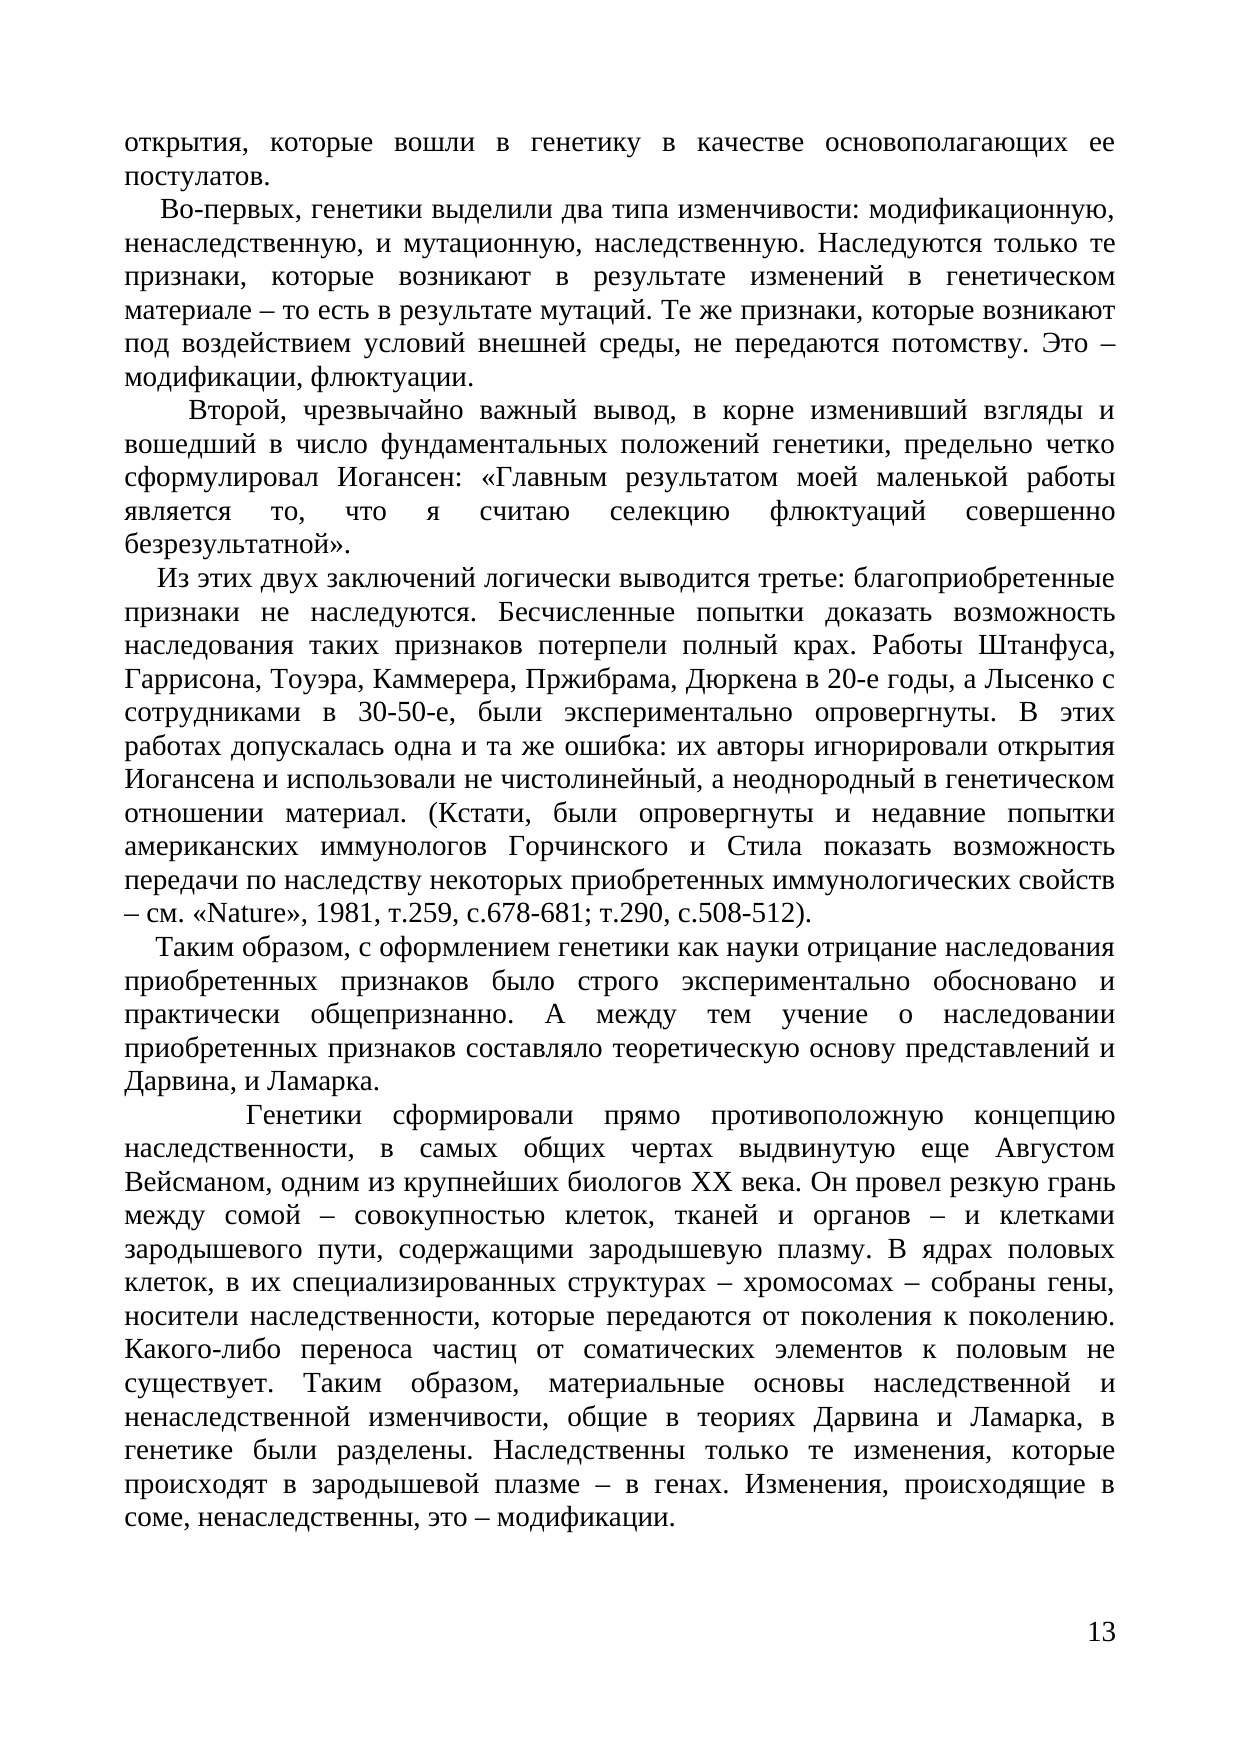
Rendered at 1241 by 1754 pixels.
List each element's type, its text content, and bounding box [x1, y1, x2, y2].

text Генетики сформировали прямо противоположную концепцию наследственности, в самых общих чертах выдвинутую еще Августом Вейсманом, одним из крупнейших биологов XX века. Он провел резкую грань между сомой – совокупностью клеток, тканей и органов – и клетками зародышевого пути, содержащими зародышевую плазму. В ядрах половых клеток, в их специализированных структурах – хромосомах – собраны гены, носители наследственности, которые передаются от поколения к поколению. Какого-либо переноса частиц от соматических элементов к половым не существует. Таким образом, материальные основы наследственной и ненаследственной изменчивости, общие в теориях Дарвина и Ламарка, в генетике были разделены. Наследственны только те изменения, которые происходят в зародышевой плазме – в генах. Изменения, происходящие в соме, ненаследственны, это – модификации. [124, 1097, 1116, 1533]
text Таким образом, с оформлением генетики как науки отрицание наследования приобретенных признаков было строго экспериментально обосновано и практически общепризнанно. А между тем учение о наследовании приобретенных признаков составляло теоретическую основу представлений и Дарвина, и Ламарка. [124, 929, 1116, 1097]
text Второй, чрезвычайно важный вывод, в корне изменивший взгляды и вошедший в число фундаментальных положений генетики, предельно четко сформулировал Иогансен: «Главным результатом моей маленькой работы является то, что я считаю селекцию флюктуаций совершенно безрезультатной». [124, 392, 1116, 560]
text Из этих двух заключений логически выводится третье: благоприобретенные признаки не наследуются. Бесчисленные попытки доказать возможность наследования таких признаков потерпели полный крах. Работы Штанфуса, Гаррисона, Тоуэра, Каммерера, Пржибрама, Дюркена в 20-е годы, а Лысенко с сотрудниками в 30-50-е, были экспериментально опровергнуты. В этих работах допускалась одна и та же ошибка: их авторы игнорировали открытия Иогансена и использовали не чистолинейный, а неоднородный в генетическом отношении материал. (Кстати, были опровергнуты и недавние попытки американских иммунологов Горчинского и Стила показать возможность передачи по наследству некоторых приобретенных иммунологических свойств – см. «Nature», 1981, т.259, с.678-681; т.290, с.508-512). [124, 560, 1116, 929]
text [124, 124, 1116, 191]
text Во-первых, генетики выделили два типа изменчивости: модификационную, ненаследственную, и мутационную, наследственную. Наследуются только те признаки, которые возникают в результате изменений в генетическом материале – то есть в результате мутаций. Те же признаки, которые возникают под воздействием условий внешней среды, не передаются потомству. Это – модификации, флюктуации. [124, 191, 1116, 392]
